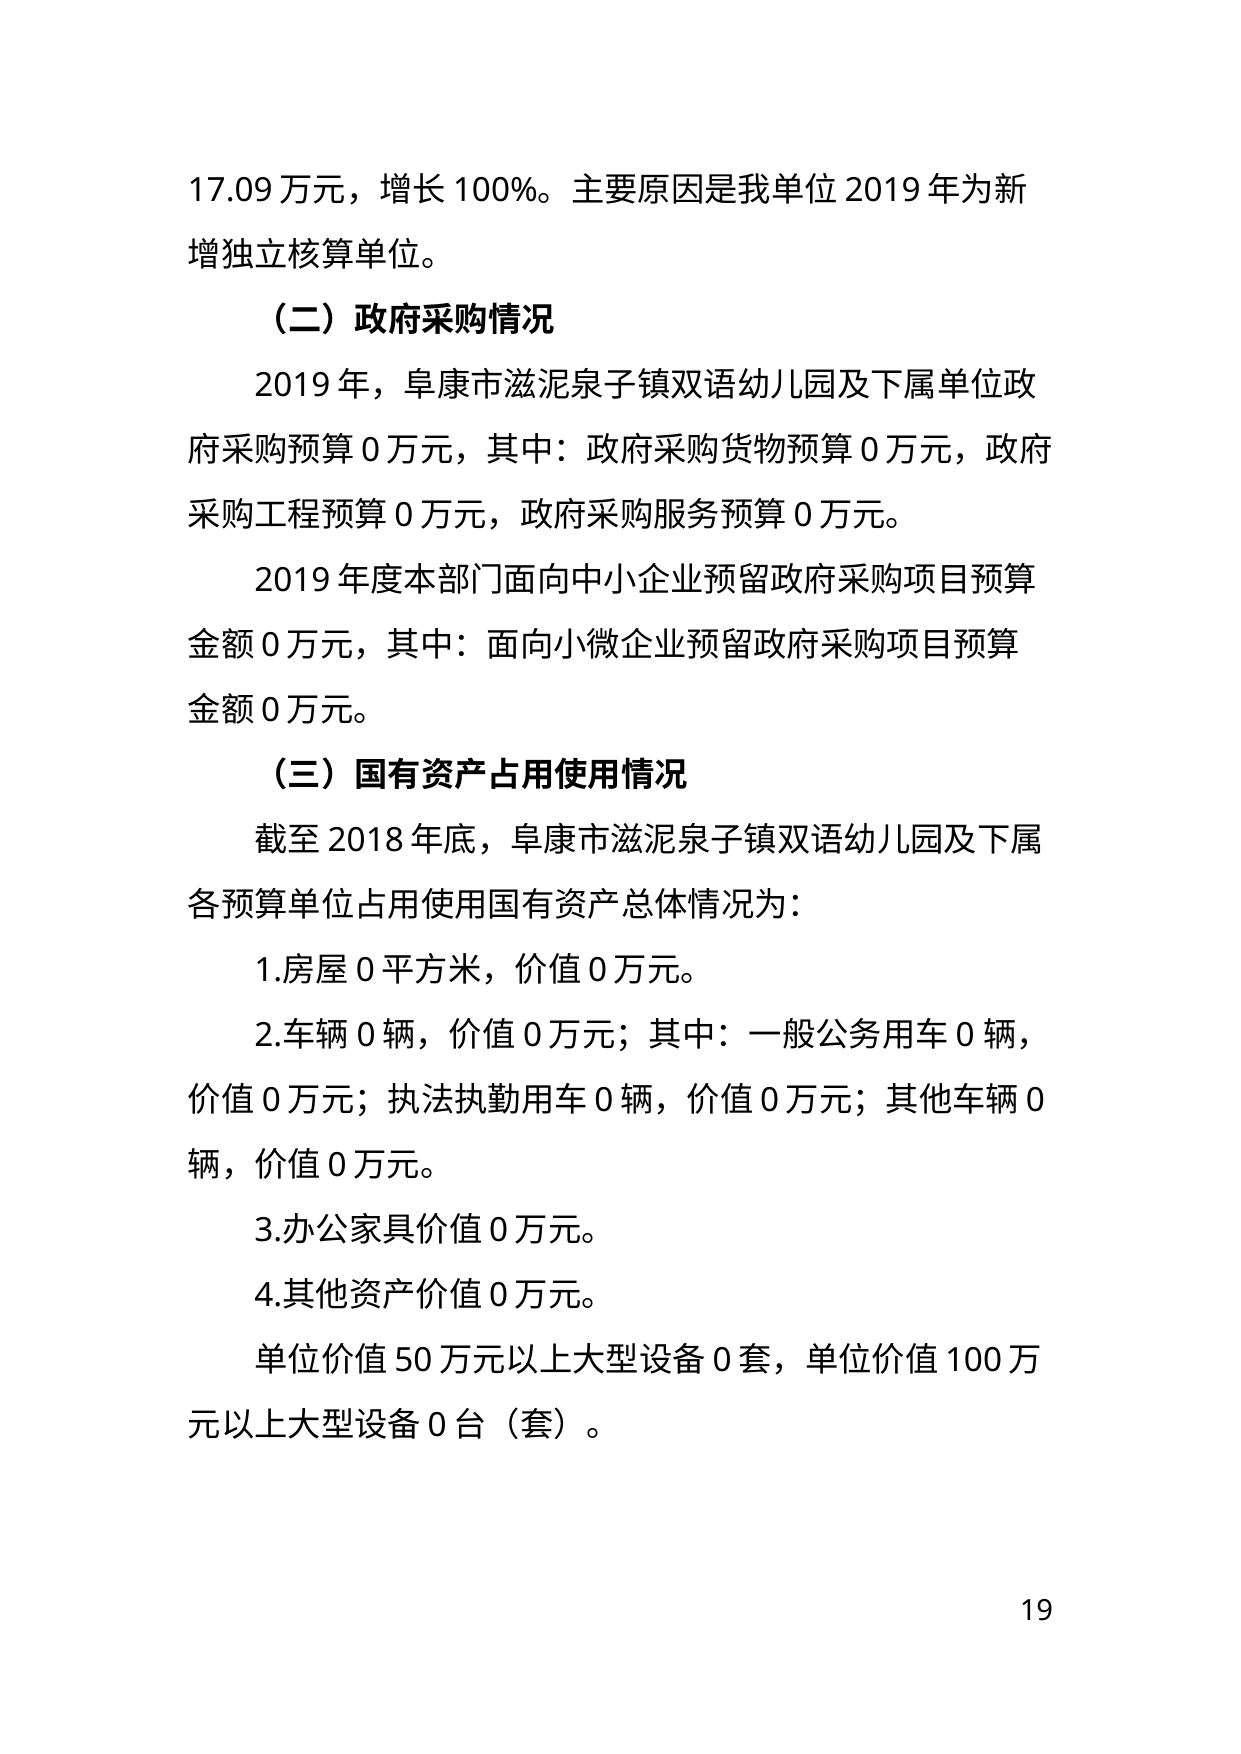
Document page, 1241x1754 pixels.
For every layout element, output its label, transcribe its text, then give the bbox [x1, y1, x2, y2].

text 1.房屋0平方米，价值0万元。 [187, 935, 1053, 1000]
text （二）政府采购情况 [187, 285, 1053, 350]
text 4.其他资产价值0万元。 [187, 1260, 1053, 1325]
text 2.车辆 0辆，价值 0万元；其中：一般公务用车0 辆，价值 0万元；执法执勤用车0辆，价值0万元；其他车辆0辆，价值0万元。 [187, 1000, 1053, 1195]
text 2019年度本部门面向中小企业预留政府采购项目预算金额0万元，其中：面向小微企业预留政府采购项目预算金额0万元。 [187, 545, 1053, 740]
text 3.办公家具价值0万元。 [187, 1195, 1053, 1260]
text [187, 155, 1053, 285]
text 截至2018年底，阜康市滋泥泉子镇双语幼儿园及下属各预算单位占用使用国有资产总体情况为： [187, 805, 1053, 935]
text （三）国有资产占用使用情况 [187, 740, 1053, 805]
text 单位价值50万元以上大型设备0套，单位价值100万元以上大型设备0台（套）。 [187, 1325, 1053, 1455]
text 2019年，阜康市滋泥泉子镇双语幼儿园及下属单位政府采购预算0万元，其中：政府采购货物预算0万元，政府采购工程预算0万元，政府采购服务预算0万元。 [187, 350, 1053, 545]
